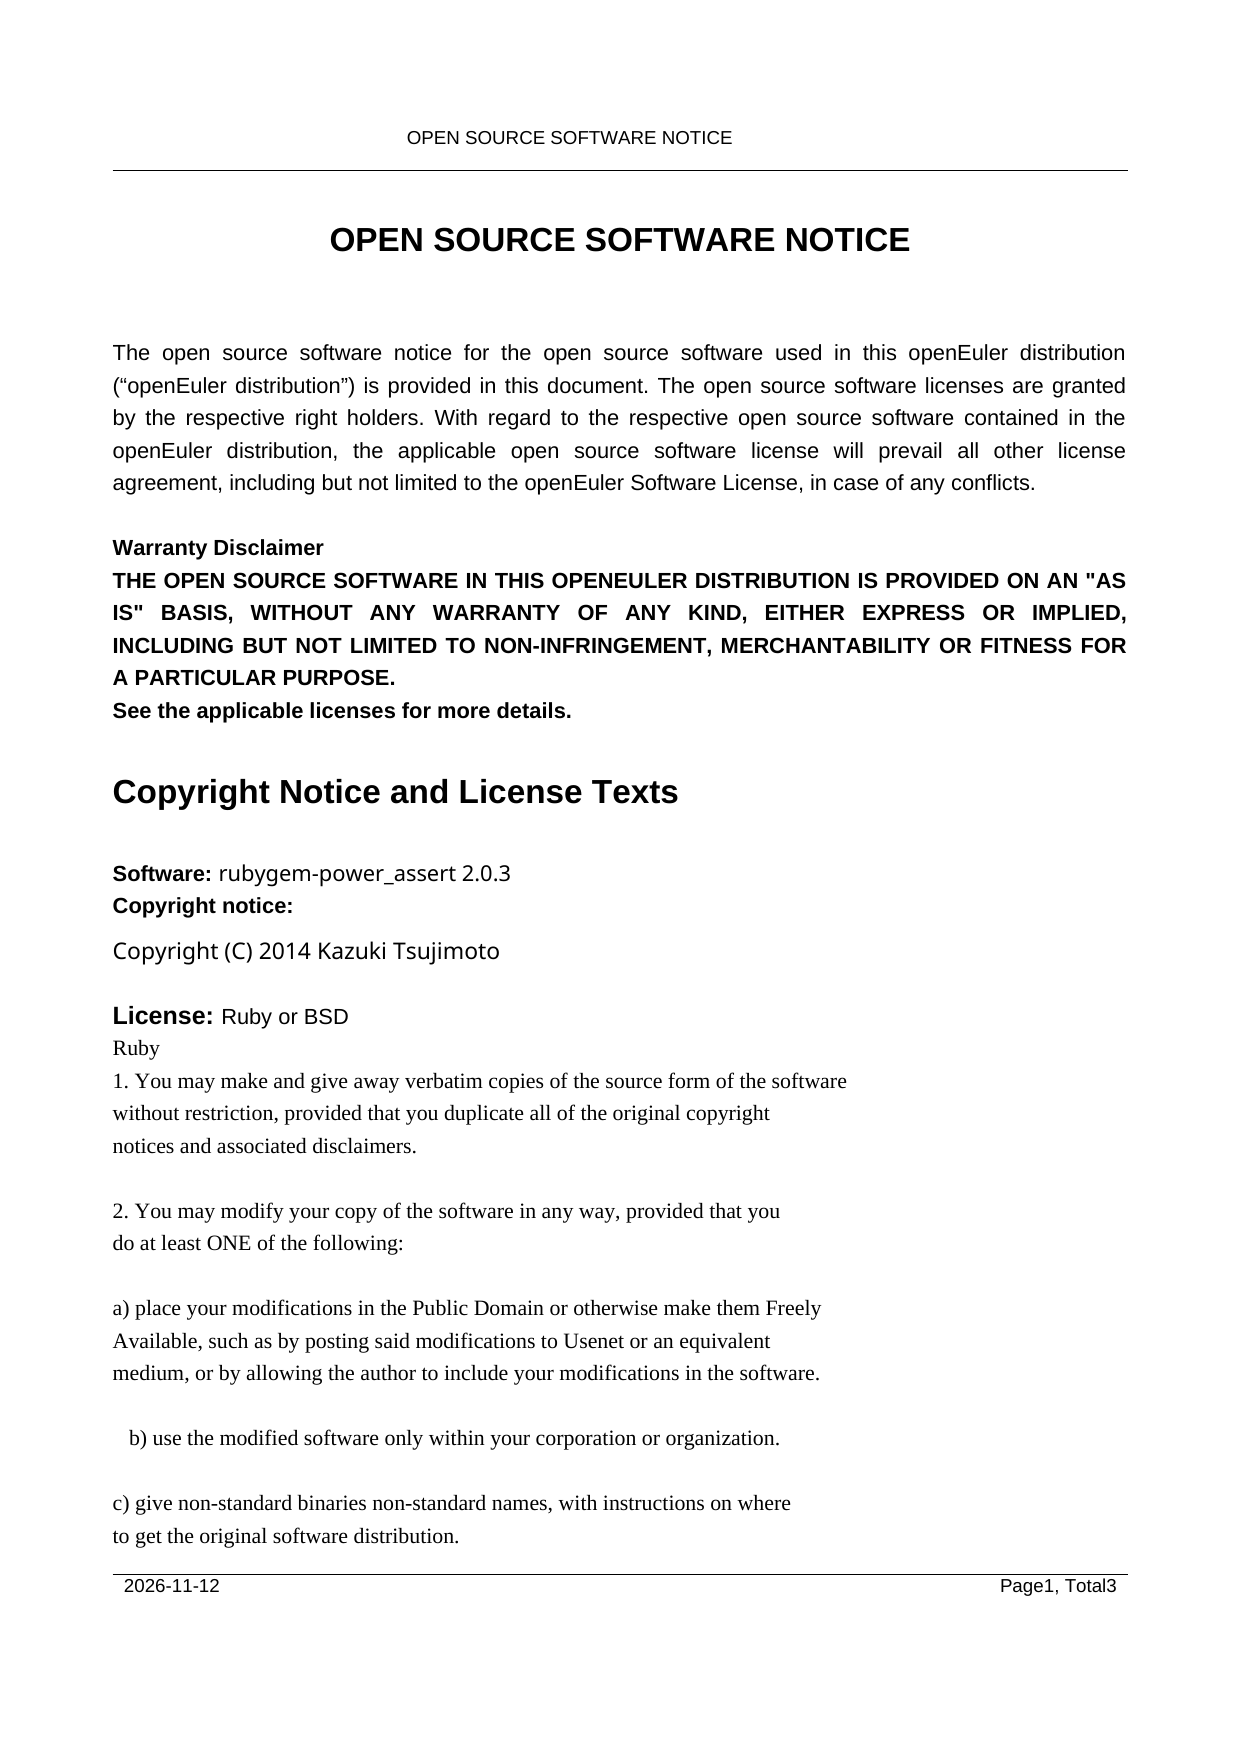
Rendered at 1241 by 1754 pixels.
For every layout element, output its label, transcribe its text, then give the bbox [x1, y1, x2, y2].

text The open source software notice for the open source software used in this openEuler distribution (“openEuler distribution”) is provided in this document. The open source software licenses are granted by the respective right holders. With regard to the respective open source software contained in the openEuler distribution, the applicable open source software license will prevail all other license agreement, including but not limited to the openEuler Software License, in case of any conflicts. [112, 336, 1128, 499]
text Copyright notice: [112, 889, 1128, 921]
text OPEN SOURCE SOFTWARE NOTICE [112, 206, 1128, 271]
text License: Ruby or BSD [112, 999, 1128, 1031]
text Warranty Disclaimer [112, 531, 1128, 564]
text Copyright Notice and License Texts [112, 759, 1128, 824]
title Software: rubygem-power_assert 2.0.3 [112, 856, 1128, 889]
text Copyright (C) 2014 Kazuki Tsujimoto [112, 934, 1128, 999]
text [112, 1031, 1128, 1551]
text THE OPEN SOURCE SOFTWARE IN THIS OPENEULER DISTRIBUTION IS PROVIDED ON AN "AS IS" BASIS, WITHOUT ANY WARRANTY OF ANY KIND, EITHER EXPRESS OR IMPLIED, INCLUDING BUT NOT LIMITED TO NON-INFRINGEMENT, MERCHANTABILITY OR FITNESS FOR A PARTICULAR PURPOSE. See the applicable licenses for more details. [112, 564, 1128, 726]
